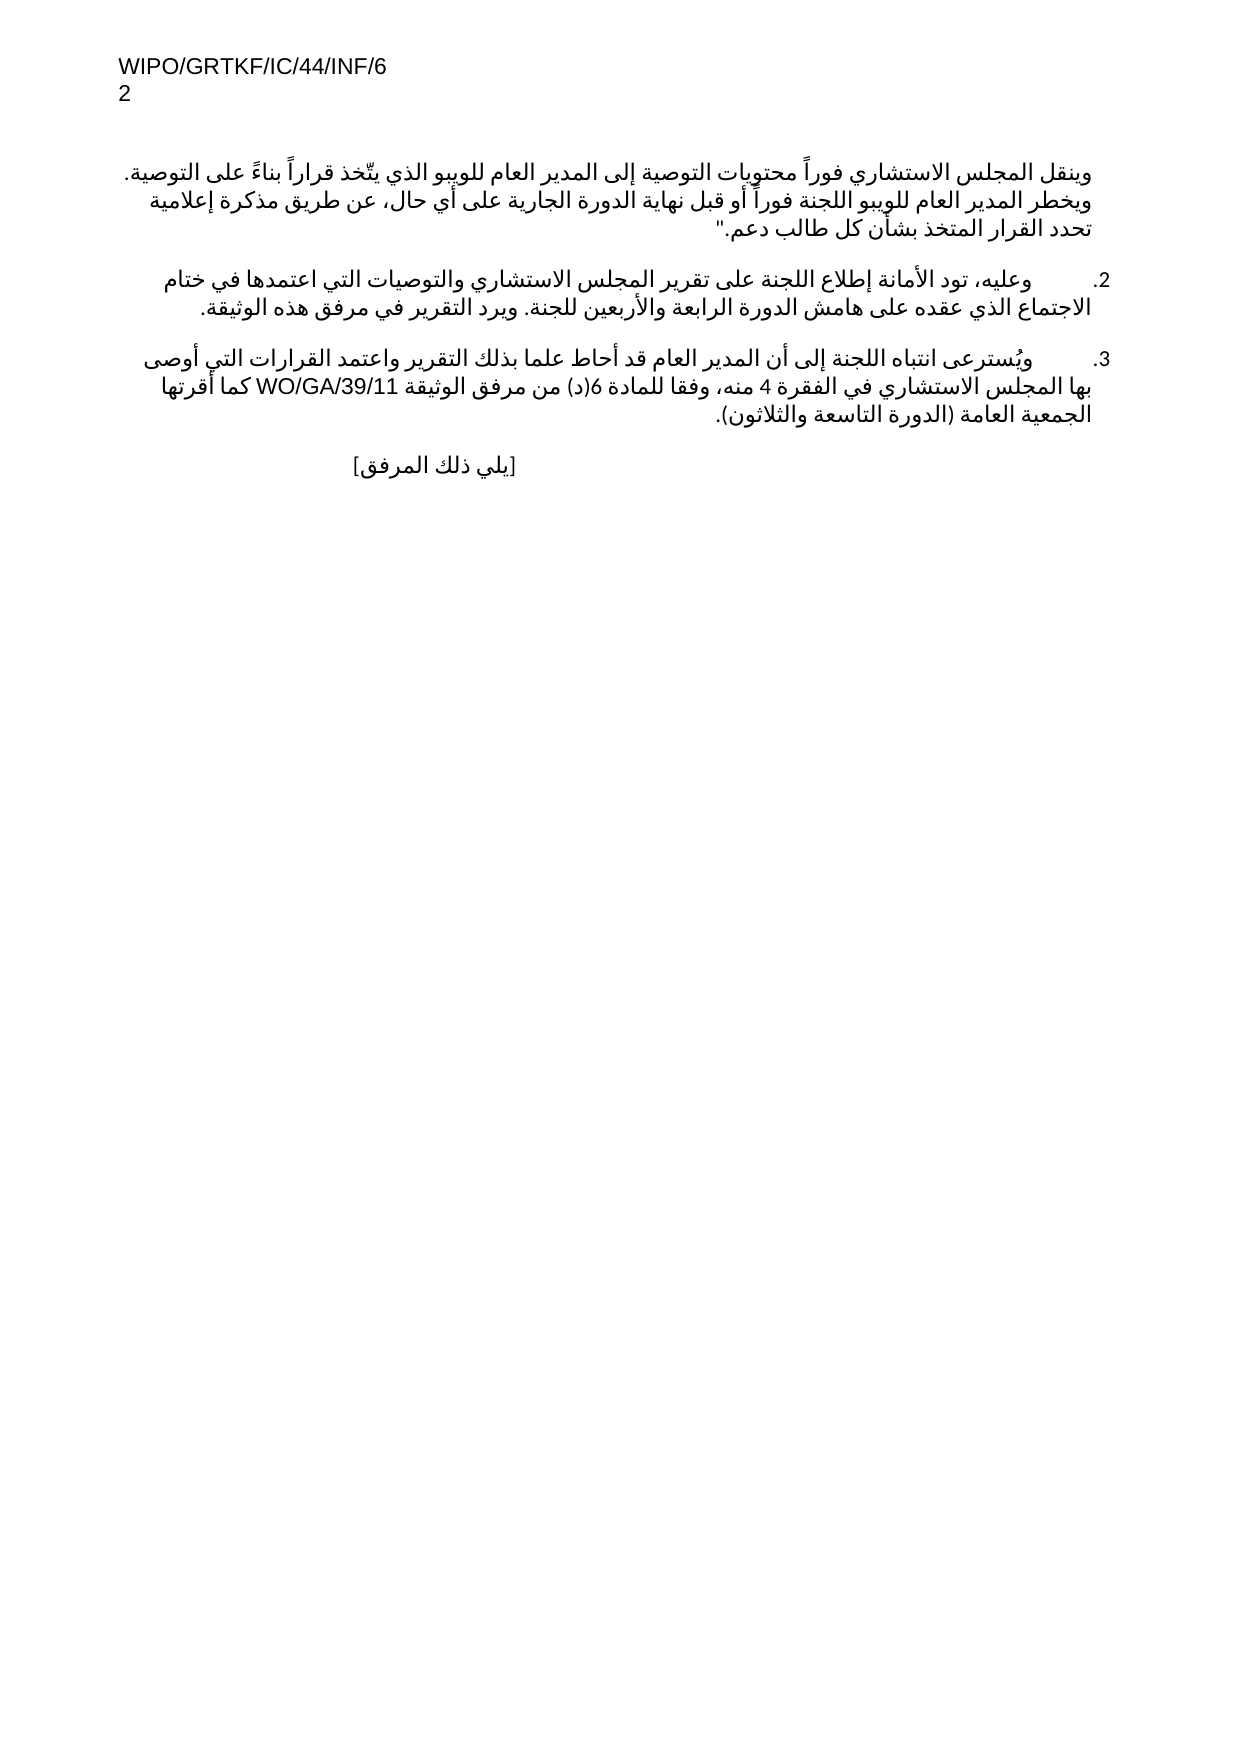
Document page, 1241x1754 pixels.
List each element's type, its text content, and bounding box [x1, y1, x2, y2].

text ويُسترعى انتباه اللجنة إلى أن المدير العام قد أحاط علما بذلك التقرير واعتمد القرارات التي أوصى بها المجلس الاستشاري في الفقرة 4 منه، وفقا للمادة 6(د) من مرفق الوثيقة WO/GA/39/11 كما أقرتها الجمعية العامة (الدورة التاسعة والثلاثون). [118, 344, 1092, 428]
text [يلي ذلك المرفق] [118, 451, 516, 479]
list وينقل المجلس الاستشاري فوراً محتويات التوصية إلى المدير العام للويبو الذي يتّخذ قراراً بناءً على التوصية. ويخطر المدير العام للويبو اللجنة فوراً أو قبل نهاية الدورة الجارية على أي حال، عن طريق مذكرة إعلامية تحدد القرار المتخذ بشأن كل طالب دعم." [118, 158, 1092, 243]
text وعليه، تود الأمانة إطلاع اللجنة على تقرير المجلس الاستشاري والتوصيات التي اعتمدها في ختام الاجتماع الذي عقده على هامش الدورة الرابعة والأربعين للجنة. ويرد التقرير في مرفق هذه الوثيقة. [118, 266, 1092, 322]
